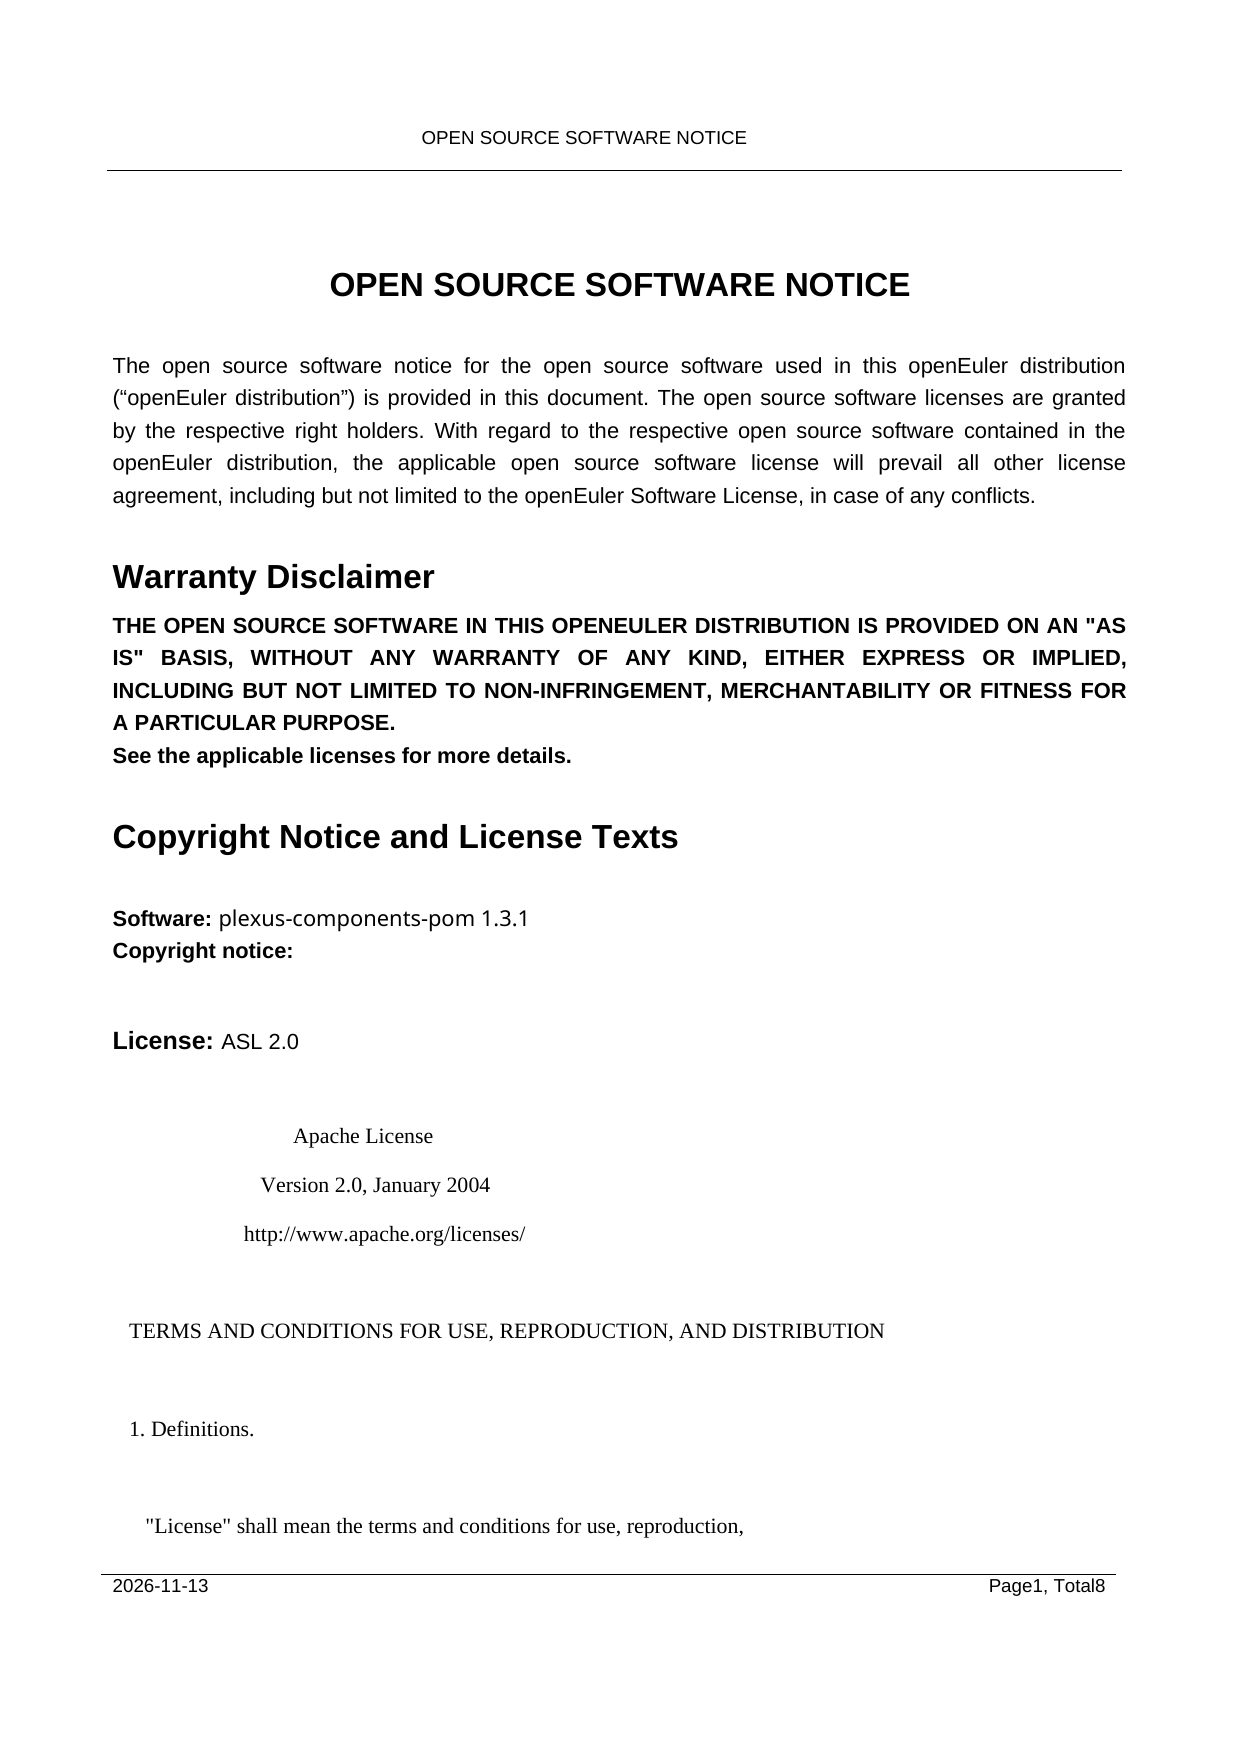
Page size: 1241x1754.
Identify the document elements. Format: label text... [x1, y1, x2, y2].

text License: ASL 2.0 [112, 1024, 1128, 1057]
text OPEN SOURCE SOFTWARE NOTICE [112, 251, 1128, 316]
text Software: plexus-components-pom 1.3.1 [112, 901, 1128, 934]
text Warranty Disclaimer [112, 544, 1128, 609]
text Copyright Notice and License Texts [112, 804, 1128, 869]
text The open source software notice for the open source software used in this openEuler distribution (“openEuler distribution”) is provided in this document. The open source software licenses are granted by the respective right holders. With regard to the respective open source software contained in the openEuler distribution, the applicable open source software license will prevail all other license agreement, including but not limited to the openEuler Software License, in case of any conflicts. [112, 349, 1128, 511]
text THE OPEN SOURCE SOFTWARE IN THIS OPENEULER DISTRIBUTION IS PROVIDED ON AN "AS IS" BASIS, WITHOUT ANY WARRANTY OF ANY KIND, EITHER EXPRESS OR IMPLIED, INCLUDING BUT NOT LIMITED TO NON-INFRINGEMENT, MERCHANTABILITY OR FITNESS FOR A PARTICULAR PURPOSE. See the applicable licenses for more details. [112, 609, 1128, 771]
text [112, 1071, 1128, 1542]
text Copyright notice: [112, 934, 1128, 966]
